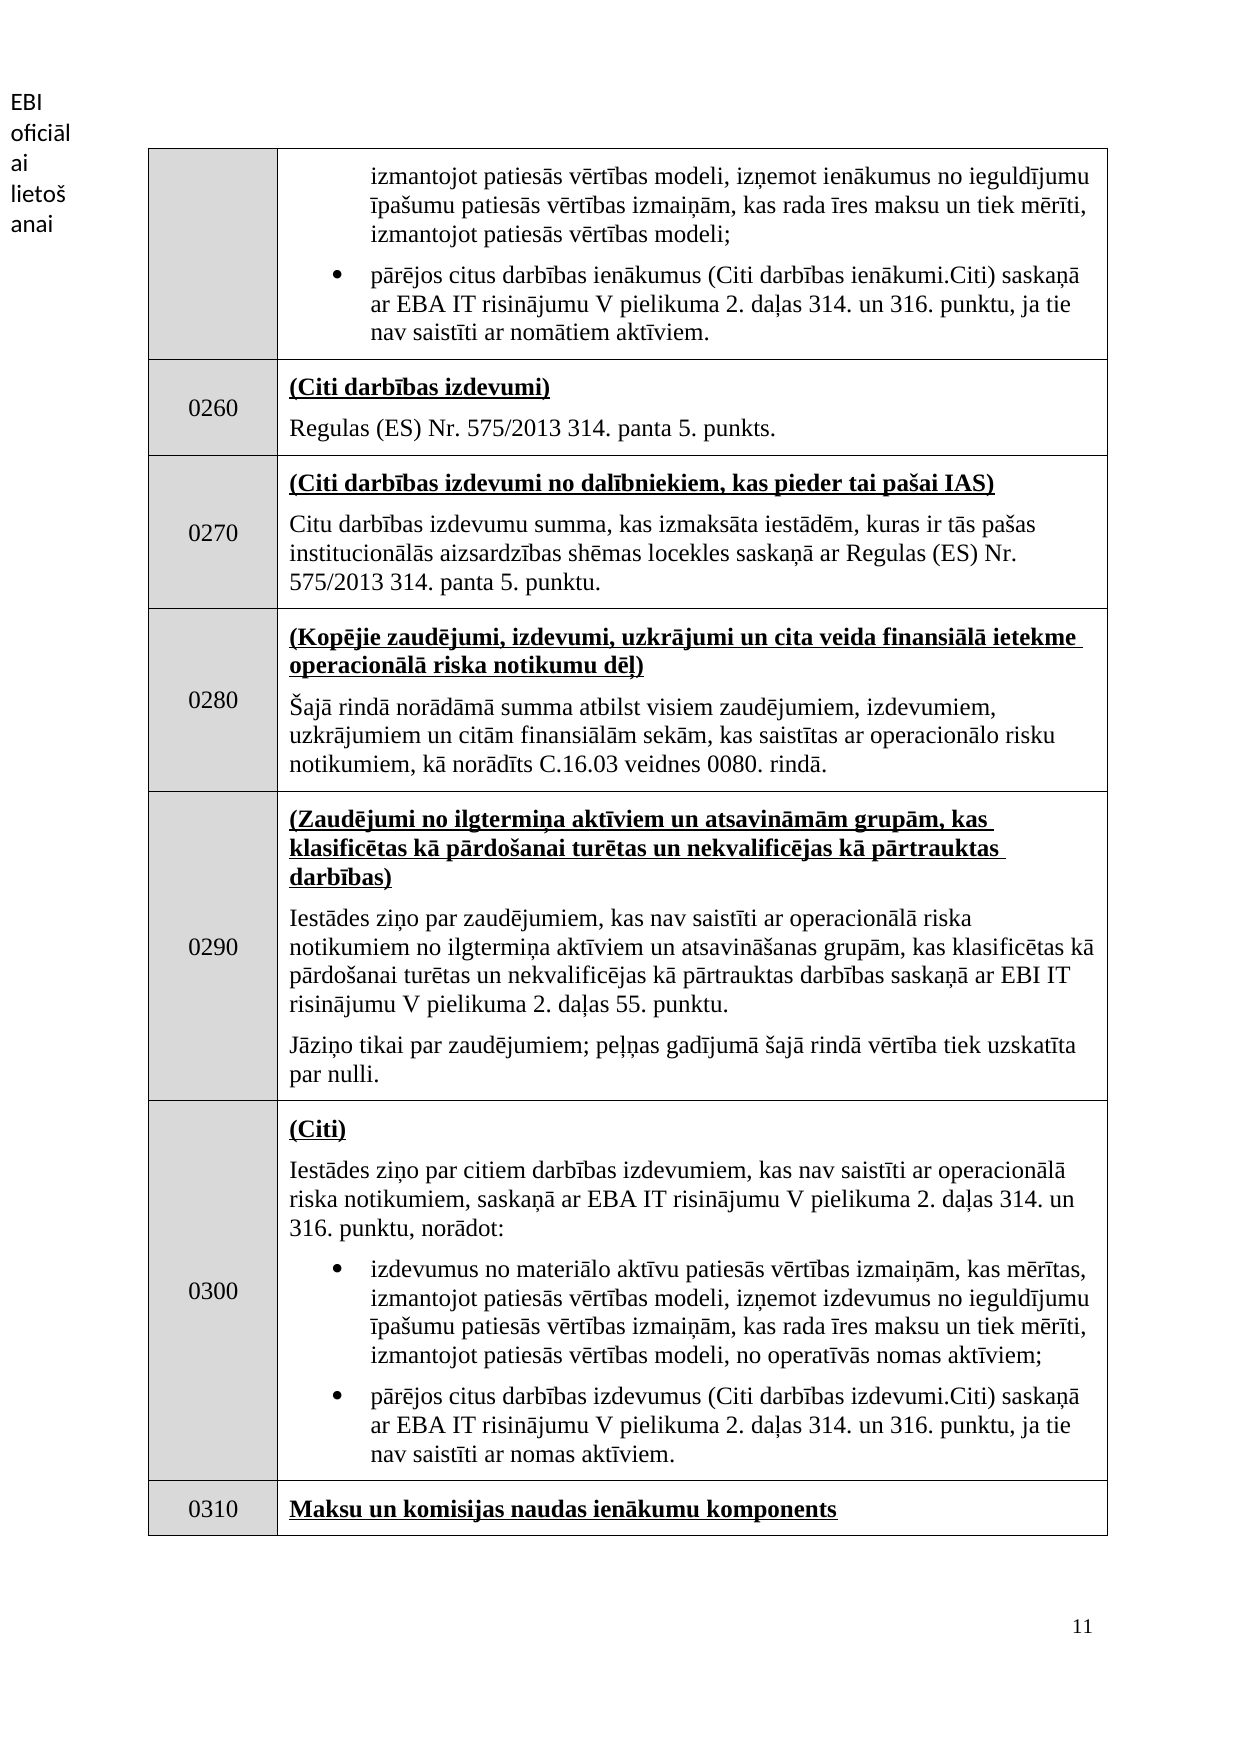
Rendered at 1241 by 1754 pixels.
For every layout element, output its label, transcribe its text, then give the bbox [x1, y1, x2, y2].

table_cell (Kopējie zaudējumi, izdevumi, uzkrājumi un cita veida finansiālā ietekme operacionālā riska notikumu dēļ) Šajā rindā norādāmā summa atbilst visiem zaudējumiem, izdevumiem, uzkrājumiem un citām finansiālām sekām, kas saistītas ar operacionālo risku notikumiem, kā norādīts C.16.03 veidnes 0080. rindā. [278, 609, 1107, 791]
table_cell 0280 [149, 609, 277, 791]
table_cell (Citi darbības izdevumi no dalībniekiem, kas pieder tai pašai IAS) Citu darbības izdevumu summa, kas izmaksāta iestādēm, kuras ir tās pašas institucionālās aizsardzības shēmas locekles saskaņā ar Regulas (ES) Nr. 575/2013 314. panta 5. punktu. [278, 456, 1107, 608]
table_cell 0270 [149, 456, 277, 608]
table_cell 0250 [149, 149, 277, 359]
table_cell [278, 1481, 1107, 1535]
table_cell 0310 [149, 1481, 277, 1535]
table_cell 0300 [149, 1101, 277, 1480]
table_cell (Citi darbības izdevumi) Regulas (ES) Nr. 575/2013 314. panta 5. punkts. [278, 360, 1107, 455]
table_cell 0290 [149, 792, 277, 1100]
table_cell (Citi) Iestādes ziņo par citiem darbības izdevumiem, kas nav saistīti ar operacionālā riska notikumiem, saskaņā ar EBA IT risinājumu V pielikuma 2. daļas 314. un 316. punktu, norādot: izdevumus no materiālo aktīvu patiesās vērtības izmaiņām, kas mērītas, izmantojot patiesās vērtības modeli, izņemot izdevumus no ieguldījumu īpašumu patiesās vērtības izmaiņām, kas rada īres maksu un tiek mērīti, izmantojot patiesās vērtības modeli, no operatīvās nomas aktīviem; pārējos citus darbības izdevumus (Citi darbības izdevumi.Citi) saskaņā ar EBA IT risinājumu V pielikuma 2. daļas 314. un 316. punktu, ja tie nav saistīti ar nomas aktīviem. [278, 1101, 1107, 1480]
table_cell 0260 [149, 360, 277, 455]
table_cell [278, 149, 1107, 359]
table_cell (Zaudējumi no ilgtermiņa aktīviem un atsavināmām grupām, kas klasificētas kā pārdošanai turētas un nekvalificējas kā pārtrauktas darbības) Iestādes ziņo par zaudējumiem, kas nav saistīti ar operacionālā riska notikumiem no ilgtermiņa aktīviem un atsavināšanas grupām, kas klasificētas kā pārdošanai turētas un nekvalificējas kā pārtrauktas darbības saskaņā ar EBI IT risinājumu V pielikuma 2. daļas 55. punktu. Jāziņo tikai par zaudējumiem; peļņas gadījumā šajā rindā vērtība tiek uzskatīta par nulli. [278, 792, 1107, 1100]
